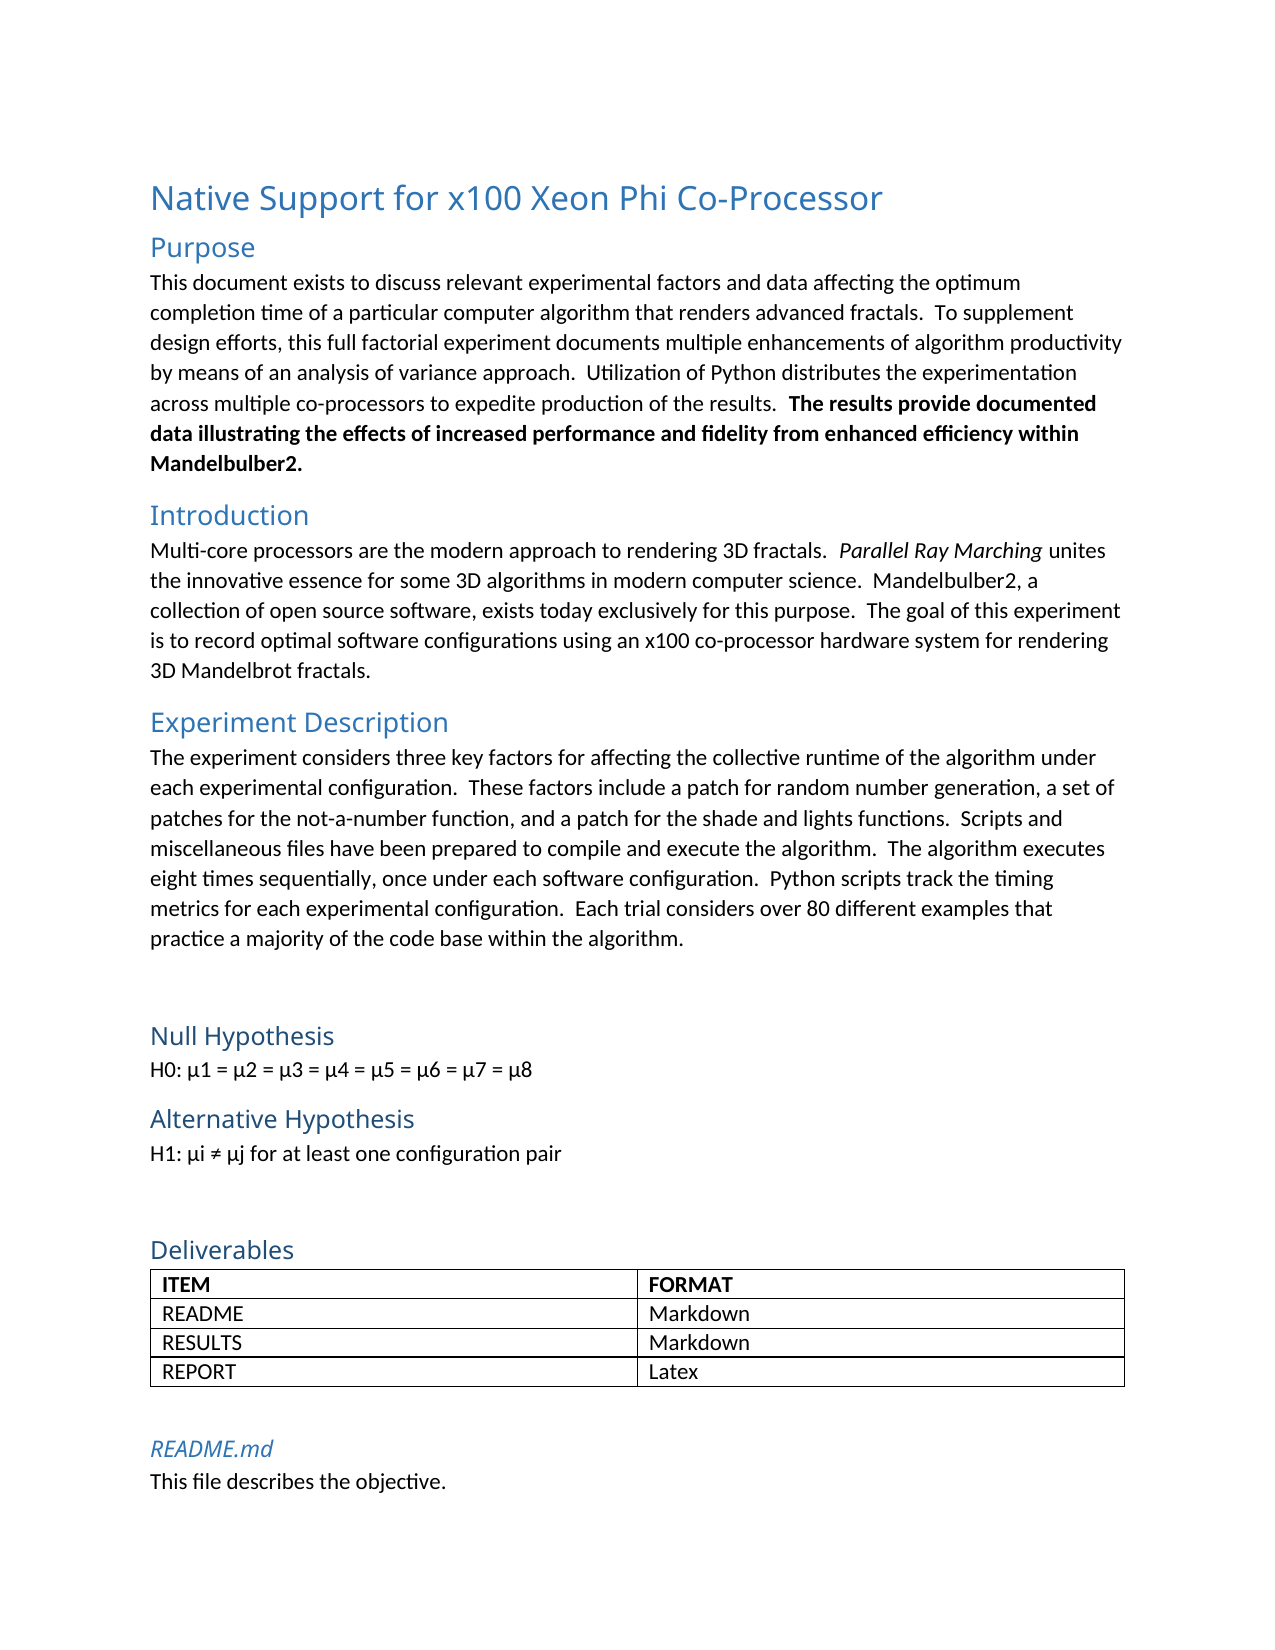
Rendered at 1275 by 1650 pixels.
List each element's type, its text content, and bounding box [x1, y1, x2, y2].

table_cell README [151, 1299, 637, 1327]
table_cell Markdown [638, 1299, 1124, 1327]
table_cell RESULTS [151, 1329, 637, 1356]
subtitle Alternative Hypothesis [150, 1102, 1125, 1136]
text H0: µ1 = µ2 = µ3 = µ4 = µ5 = µ6 = µ7 = µ8 [150, 1055, 1125, 1083]
subtitle Native Support for x100 Xeon Phi Co-Processor [150, 175, 1125, 220]
table_cell Markdown [638, 1329, 1124, 1356]
subtitle Deliverables [150, 1232, 1125, 1267]
text This document exists to discuss relevant experimental factors and data affecting the optimum completion time of a particular computer algorithm that renders advanced fractals. To supplement design efforts, this full factorial experiment documents multiple enhancements of algorithm productivity by means of an analysis of variance approach. Utilization of Python distributes the experimentation across multiple co-processors to expedite production of the results. The results provide documented data illustrating the effects of increased performance and fidelity from enhanced efficiency within Mandelbulber2. [150, 268, 1125, 477]
subtitle Introduction [150, 496, 1125, 533]
table_cell Latex [638, 1358, 1124, 1386]
table_header ITEM [151, 1270, 637, 1298]
text Multi-core processors are the modern approach to rendering 3D fractals. Parallel Ray Marching unites the innovative essence for some 3D algorithms in modern computer science. Mandelbulber2, a collection of open source software, exists today exclusively for this purpose. The goal of this experiment is to record optimal software configurations using an x100 co-processor hardware system for rendering 3D Mandelbrot fractals. [150, 536, 1125, 685]
table_header FORMAT [638, 1270, 1124, 1298]
subtitle Purpose [150, 228, 1125, 265]
subtitle README.md [150, 1433, 1125, 1465]
subtitle Null Hypothesis [150, 1018, 1125, 1052]
text H1: µi ≠ µj for at least one configuration pair [150, 1139, 1125, 1167]
subtitle Experiment Description [150, 703, 1125, 740]
text This file describes the objective. [150, 1467, 1125, 1495]
table_cell REPORT [151, 1358, 637, 1386]
text The experiment considers three key factors for affecting the collective runtime of the algorithm under each experimental configuration. These factors include a patch for random number generation, a set of patches for the not-a-number function, and a patch for the shade and lights functions. Scripts and miscellaneous files have been prepared to compile and execute the algorithm. The algorithm executes eight times sequentially, once under each software configuration. Python scripts track the timing metrics for each experimental configuration. Each trial considers over 80 different examples that practice a majority of the code base within the algorithm. [150, 743, 1125, 953]
